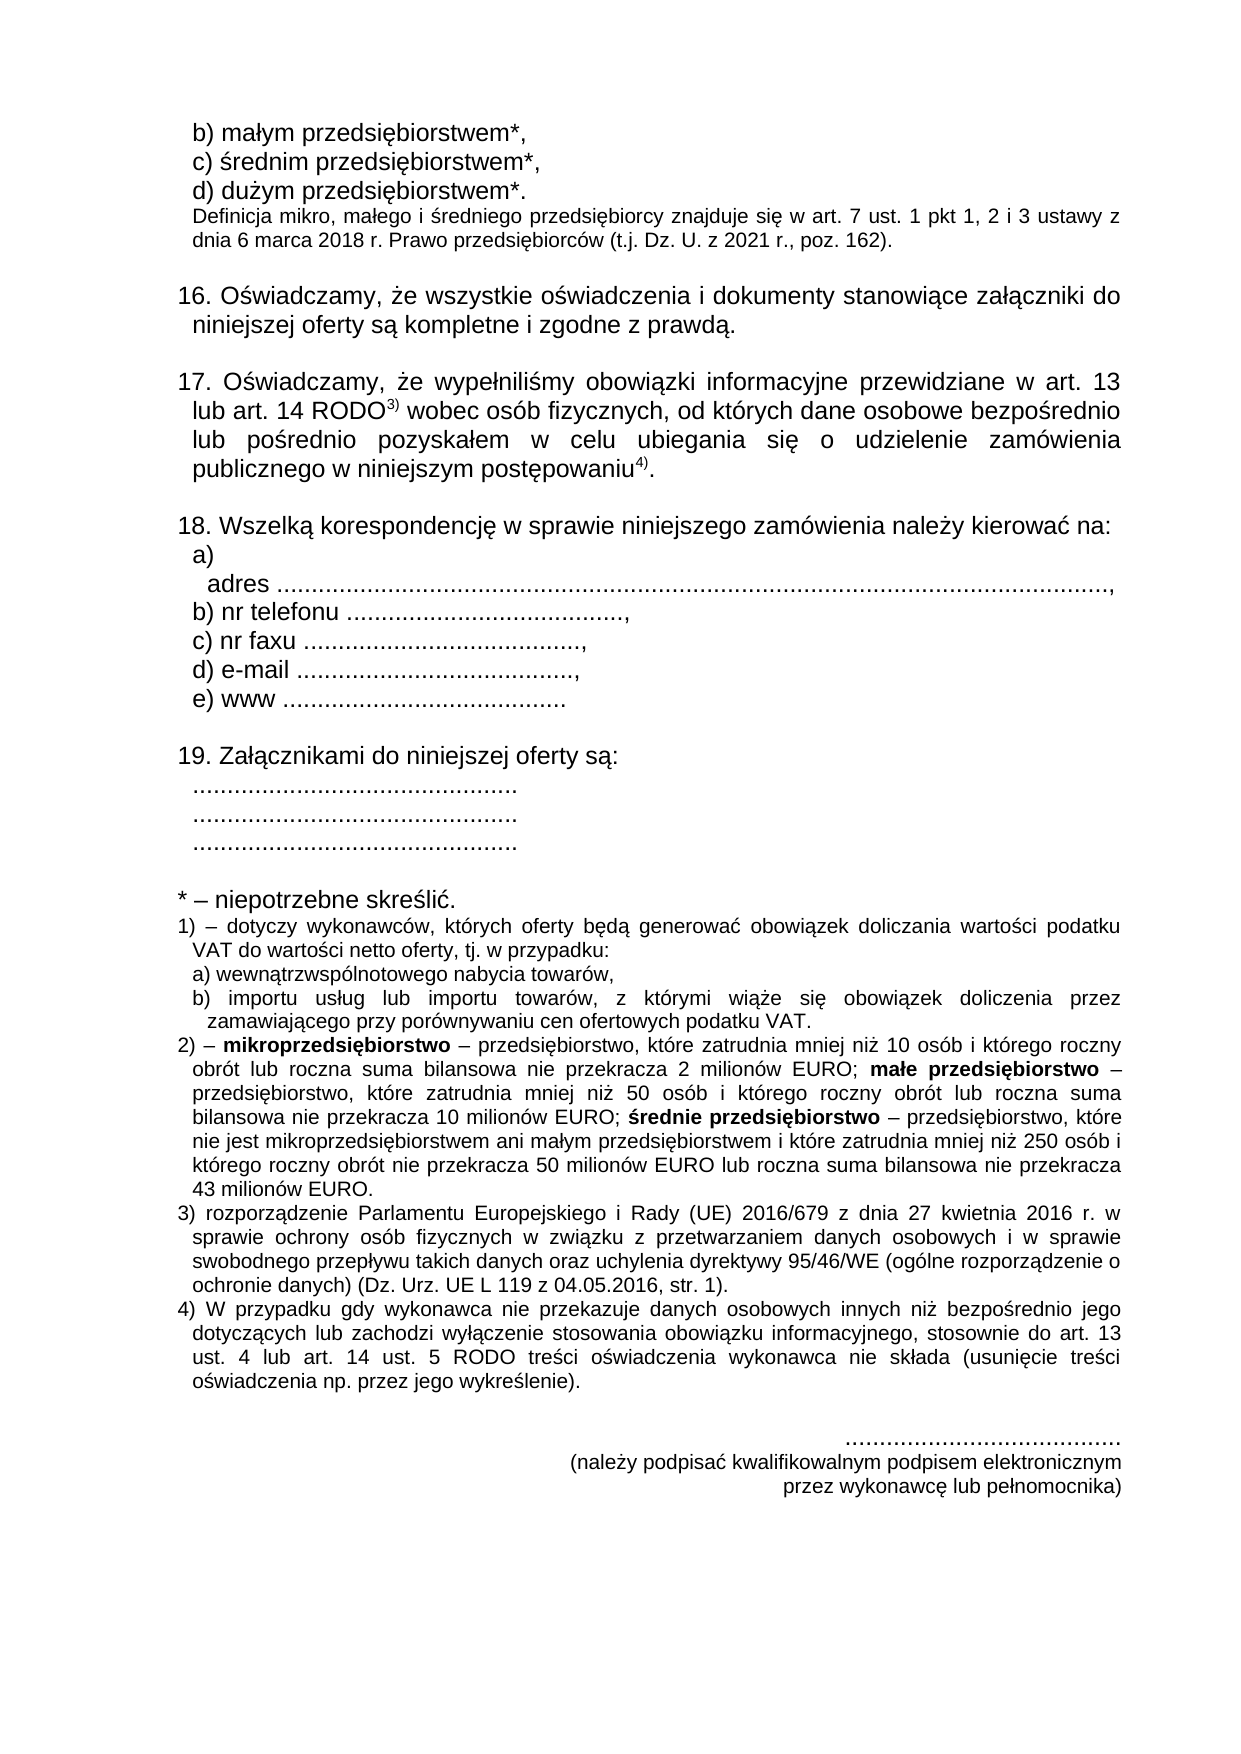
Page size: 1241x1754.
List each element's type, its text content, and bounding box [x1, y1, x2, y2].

text c) nr faxu ........................................, [192, 626, 1122, 655]
text b) nr telefonu ........................................, [192, 597, 1122, 626]
text ............................................... [192, 770, 1122, 798]
text (należy podpisać kwalifikowalnym podpisem elektronicznym [177, 1450, 1122, 1474]
text b) małym przedsiębiorstwem*, [192, 118, 1122, 147]
text e) www ......................................... [192, 683, 1122, 712]
text Definicja mikro, małego i średniego przedsiębiorcy znajduje się w art. 7 ust. 1 pkt 1, 2 i 3 ustawy z dnia 6 marca 2018 r. Prawo przedsiębiorców (t.j. Dz. U. z 2021 r., poz. 162). [192, 204, 1122, 252]
text 3) rozporządzenie Parlamentu Europejskiego i Rady (UE) 2016/679 z dnia 27 kwietnia 2016 r. w sprawie ochrony osób fizycznych w związku z przetwarzaniem danych osobowych i w sprawie swobodnego przepływu takich danych oraz uchylenia dyrektywy 95/46/WE (ogólne rozporządzenie o ochronie danych) (Dz. Urz. UE L 119 z 04.05.2016, str. 1). [177, 1201, 1122, 1297]
text a) adres ........................................................................................................................, [192, 540, 1122, 597]
text d) e-mail ........................................, [192, 655, 1122, 683]
text 18. Wszelką korespondencję w sprawie niniejszego zamówienia należy kierować na: [177, 511, 1122, 540]
text c) średnim przedsiębiorstwem*, [192, 147, 1122, 176]
text przez wykonawcę lub pełnomocnika) [177, 1474, 1122, 1498]
text a) wewnątrzwspólnotowego nabycia towarów, [192, 961, 1122, 985]
text 16. Oświadczamy, że wszystkie oświadczenia i dokumenty stanowiące załączniki do niniejszej oferty są kompletne i zgodne z prawdą. [177, 281, 1122, 338]
text 19. Załącznikami do niniejszej oferty są: [177, 741, 1122, 770]
text 4) W przypadku gdy wykonawca nie przekazuje danych osobowych innych niż bezpośrednio jego dotyczących lub zachodzi wyłączenie stosowania obowiązku informacyjnego, stosownie do art. 13 ust. 4 lub art. 14 ust. 5 RODO treści oświadczenia wykonawca nie składa (usunięcie treści oświadczenia np. przez jego wykreślenie). [177, 1297, 1122, 1393]
text b) importu usług lub importu towarów, z którymi wiąże się obowiązek doliczenia przez zamawiającego przy porównywaniu cen ofertowych podatku VAT. [192, 985, 1122, 1033]
text 1) – dotyczy wykonawców, których oferty będą generować obowiązek doliczania wartości podatku VAT do wartości netto oferty, tj. w przypadku: [177, 913, 1122, 961]
text 2) – mikroprzedsiębiorstwo – przedsiębiorstwo, które zatrudnia mniej niż 10 osób i którego roczny obrót lub roczna suma bilansowa nie przekracza 2 milionów EURO; małe przedsiębiorstwo – przedsiębiorstwo, które zatrudnia mniej niż 50 osób i którego roczny obrót lub roczna suma bilansowa nie przekracza 10 milionów EURO; średnie przedsiębiorstwo – przedsiębiorstwo, które nie jest mikroprzedsiębiorstwem ani małym przedsiębiorstwem i które zatrudnia mniej niż 250 osób i którego roczny obrót nie przekracza 50 milionów EURO lub roczna suma bilansowa nie przekracza 43 milionów EURO. [177, 1033, 1122, 1201]
text ............................................... [192, 798, 1122, 827]
text * – niepotrzebne skreślić. [177, 885, 1122, 913]
text ............................................... [192, 827, 1122, 856]
text ........................................ [177, 1421, 1122, 1450]
text d) dużym przedsiębiorstwem*. [192, 176, 1122, 204]
text 17. Oświadczamy, że wypełniliśmy obowiązki informacyjne przewidziane w art. 13 lub art. 14 RODO3) wobec osób fizycznych, od których dane osobowe bezpośrednio lub pośrednio pozyskałem w celu ubiegania się o udzielenie zamówienia publicznego w niniejszym postępowaniu4). [177, 367, 1122, 482]
